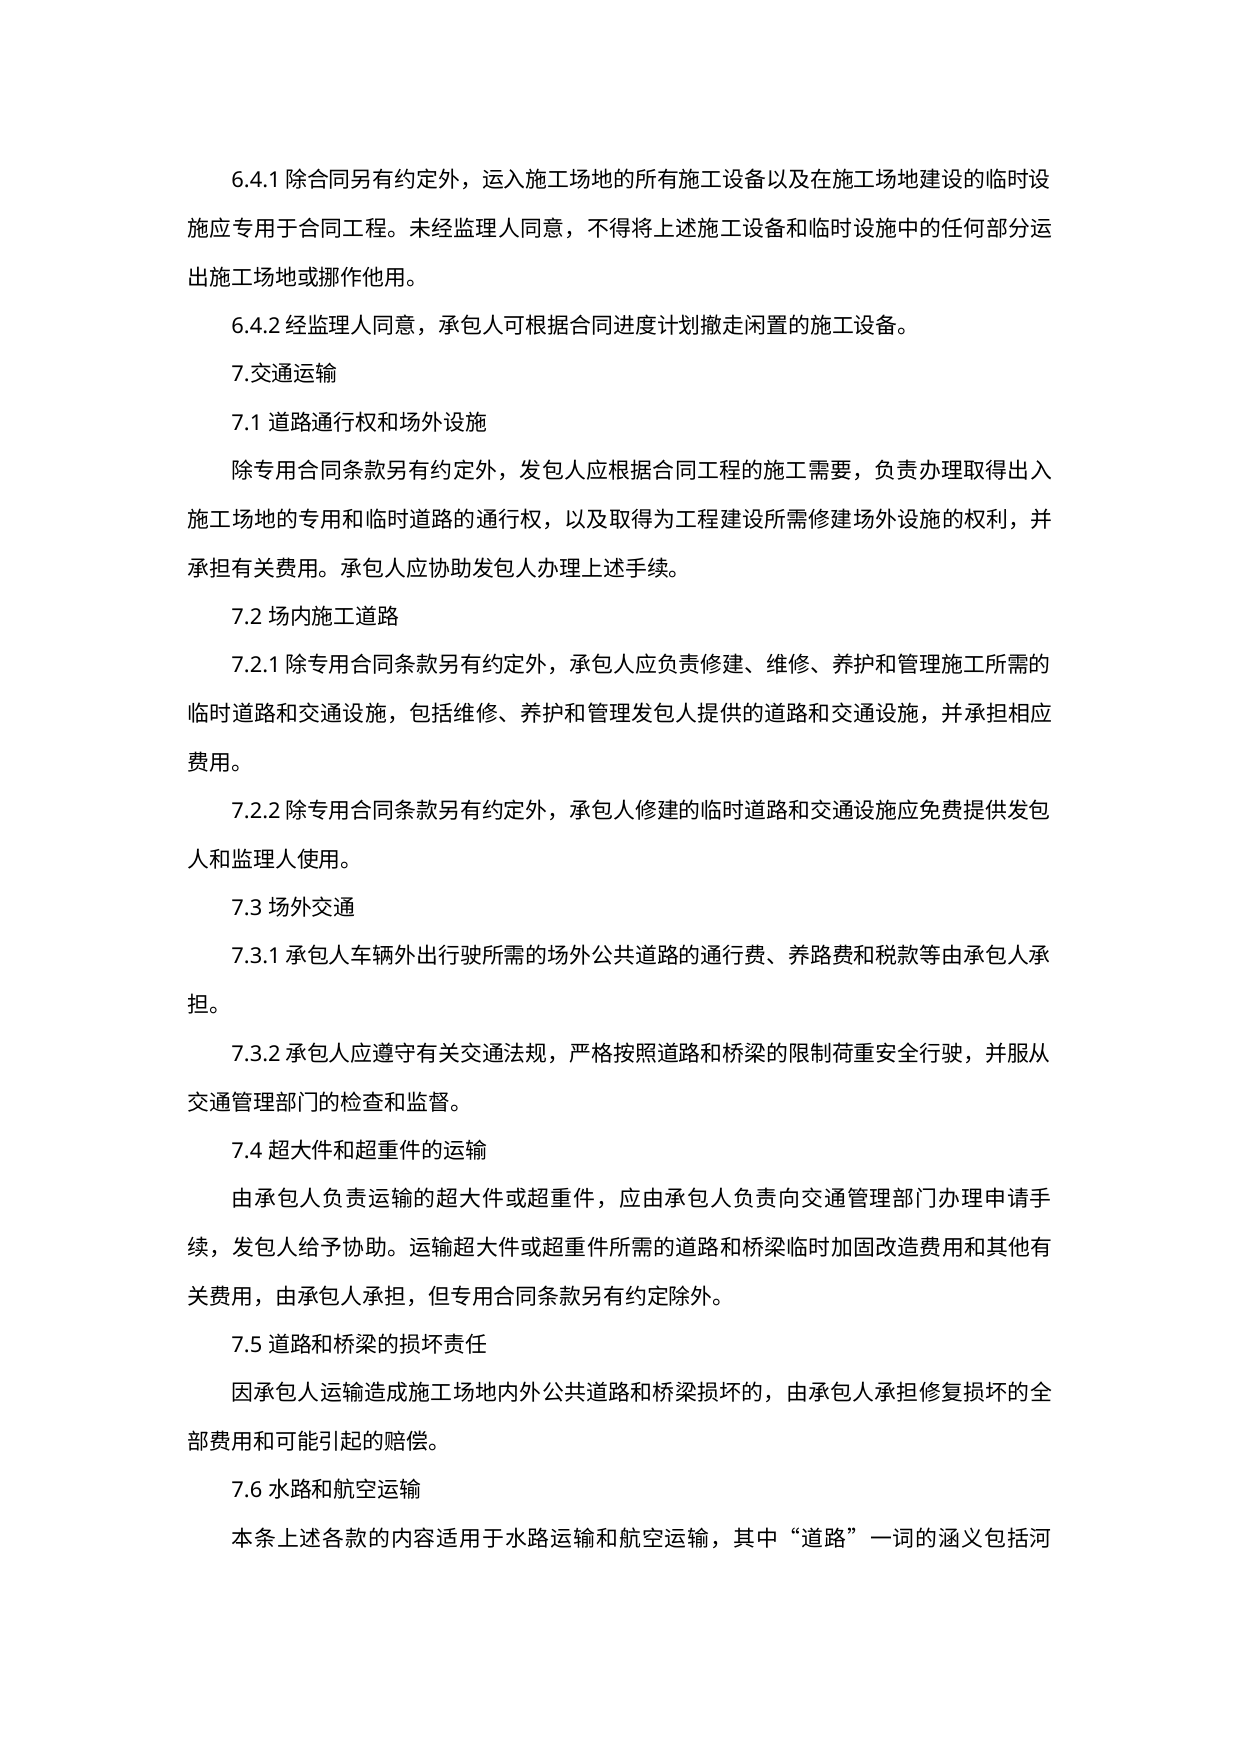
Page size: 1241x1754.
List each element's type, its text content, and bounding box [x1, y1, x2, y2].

text 7.1 道路通行权和场外设施 [187, 404, 1053, 437]
text 7.2 场内施工道路 [187, 599, 1053, 631]
text 6.4.2经监理人同意，承包人可根据合同进度计划撤走闲置的施工设备。 [187, 308, 1053, 340]
text 7.2.2除专用合同条款另有约定外，承包人修建的临时道路和交通设施应免费提供发包人和监理人使用。 [187, 793, 1053, 874]
text 7.5 道路和桥梁的损坏责任 [187, 1327, 1053, 1359]
text 6.4.1除合同另有约定外，运入施工场地的所有施工设备以及在施工场地建设的临时设施应专用于合同工程。未经监理人同意，不得将上述施工设备和临时设施中的任何部分运出施工场地或挪作他用。 [187, 162, 1053, 292]
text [187, 1520, 1053, 1553]
text 除专用合同条款另有约定外，发包人应根据合同工程的施工需要，负责办理取得出入施工场地的专用和临时道路的通行权，以及取得为工程建设所需修建场外设施的权利，并承担有关费用。承包人应协助发包人办理上述手续。 [187, 453, 1053, 583]
text 7.3 场外交通 [187, 890, 1053, 922]
text 由承包人负责运输的超大件或超重件，应由承包人负责向交通管理部门办理申请手续，发包人给予协助。运输超大件或超重件所需的道路和桥梁临时加固改造费用和其他有关费用，由承包人承担，但专用合同条款另有约定除外。 [187, 1181, 1053, 1311]
text 7.4 超大件和超重件的运输 [187, 1132, 1053, 1165]
text 7.3.1承包人车辆外出行驶所需的场外公共道路的通行费、养路费和税款等由承包人承担。 [187, 938, 1053, 1019]
text 7.2.1除专用合同条款另有约定外，承包人应负责修建、维修、养护和管理施工所需的临时道路和交通设施，包括维修、养护和管理发包人提供的道路和交通设施，并承担相应费用。 [187, 647, 1053, 777]
text 7.交通运输 [187, 356, 1053, 389]
text 7.6 水路和航空运输 [187, 1472, 1053, 1504]
text 7.3.2承包人应遵守有关交通法规，严格按照道路和桥梁的限制荷重安全行驶，并服从交通管理部门的检查和监督。 [187, 1035, 1053, 1117]
text 因承包人运输造成施工场地内外公共道路和桥梁损坏的，由承包人承担修复损坏的全部费用和可能引起的赔偿。 [187, 1375, 1053, 1456]
